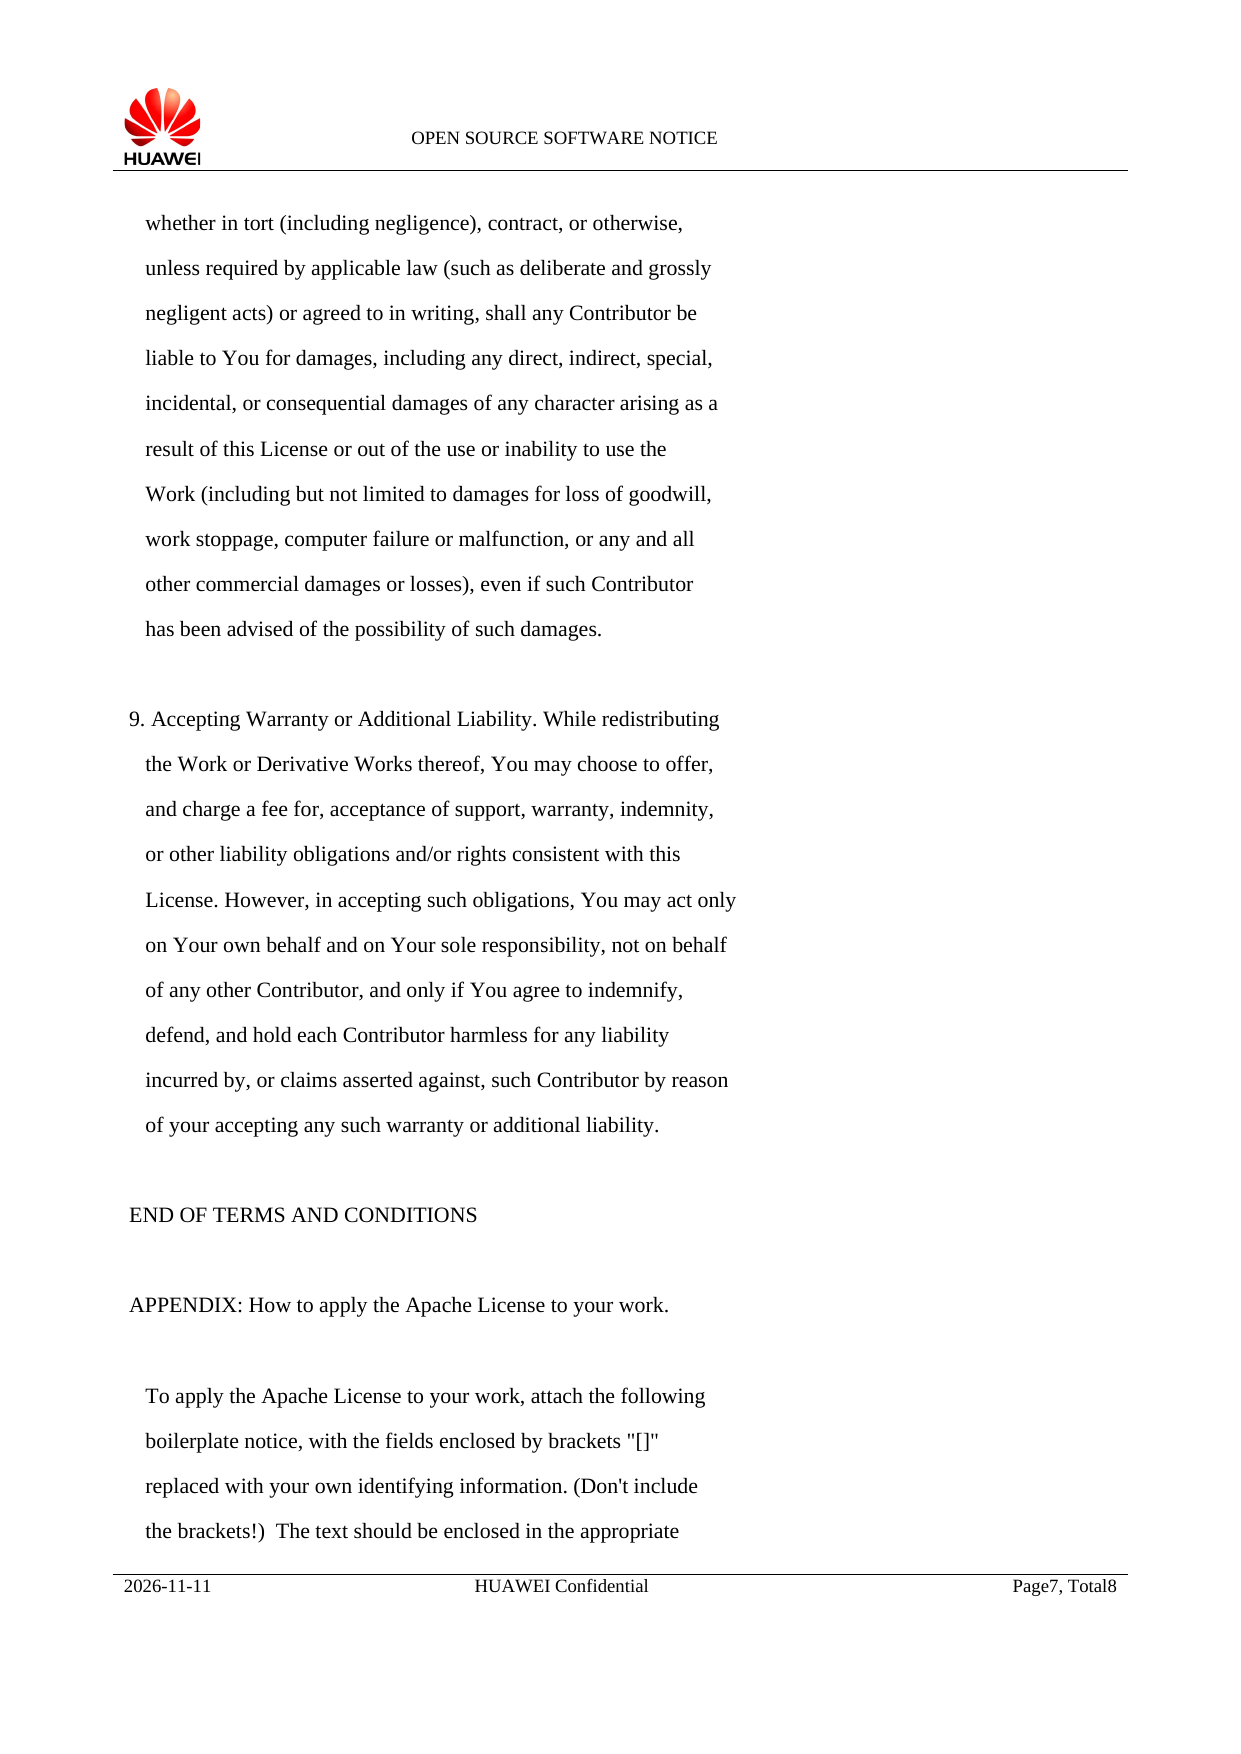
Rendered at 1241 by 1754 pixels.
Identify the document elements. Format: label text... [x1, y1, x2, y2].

text result of this License or out of the use or inability to use the [112, 432, 1128, 464]
picture [124, 88, 201, 165]
text unless required by applicable law (such as deliberate and grossly [112, 251, 1128, 284]
text liable to You for damages, including any direct, indirect, special, [112, 342, 1128, 374]
text negligent acts) or agreed to in writing, shall any Contributor be [112, 297, 1128, 329]
text incurred by, or claims asserted against, such Contributor by reason [112, 1063, 1128, 1096]
text defend, and hold each Contributor harmless for any liability [112, 1018, 1128, 1051]
text whether in tort (including negligence), contract, or otherwise, [112, 206, 1128, 239]
text To apply the Apache License to your work, attach the following [112, 1379, 1128, 1412]
text work stoppage, computer failure or malfunction, or any and all [112, 522, 1128, 554]
text has been advised of the possibility of such damages. [112, 612, 1128, 645]
text boilerplate notice, with the fields enclosed by brackets "[]" [112, 1424, 1128, 1457]
text the brackets!) The text should be enclosed in the appropriate [112, 1514, 1128, 1547]
text and charge a fee for, acceptance of support, warranty, indemnity, [112, 793, 1128, 825]
text other commercial damages or losses), even if such Contributor [112, 567, 1128, 600]
text incidental, or consequential damages of any character arising as a [112, 387, 1128, 419]
text or other liability obligations and/or rights consistent with this [112, 838, 1128, 870]
text of any other Contributor, and only if You agree to indemnify, [112, 973, 1128, 1006]
text 9. Accepting Warranty or Additional Liability. While redistributing [112, 702, 1128, 735]
text of your accepting any such warranty or additional liability. [112, 1108, 1128, 1141]
text the Work or Derivative Works thereof, You may choose to offer, [112, 748, 1128, 780]
text License. However, in accepting such obligations, You may act only [112, 883, 1128, 915]
text on Your own behalf and on Your sole responsibility, not on behalf [112, 928, 1128, 961]
text APPENDIX: How to apply the Apache License to your work. [112, 1289, 1128, 1321]
text replaced with your own identifying information. (Don't include [112, 1469, 1128, 1502]
text END OF TERMS AND CONDITIONS [112, 1199, 1128, 1231]
text Work (including but not limited to damages for loss of goodwill, [112, 477, 1128, 509]
